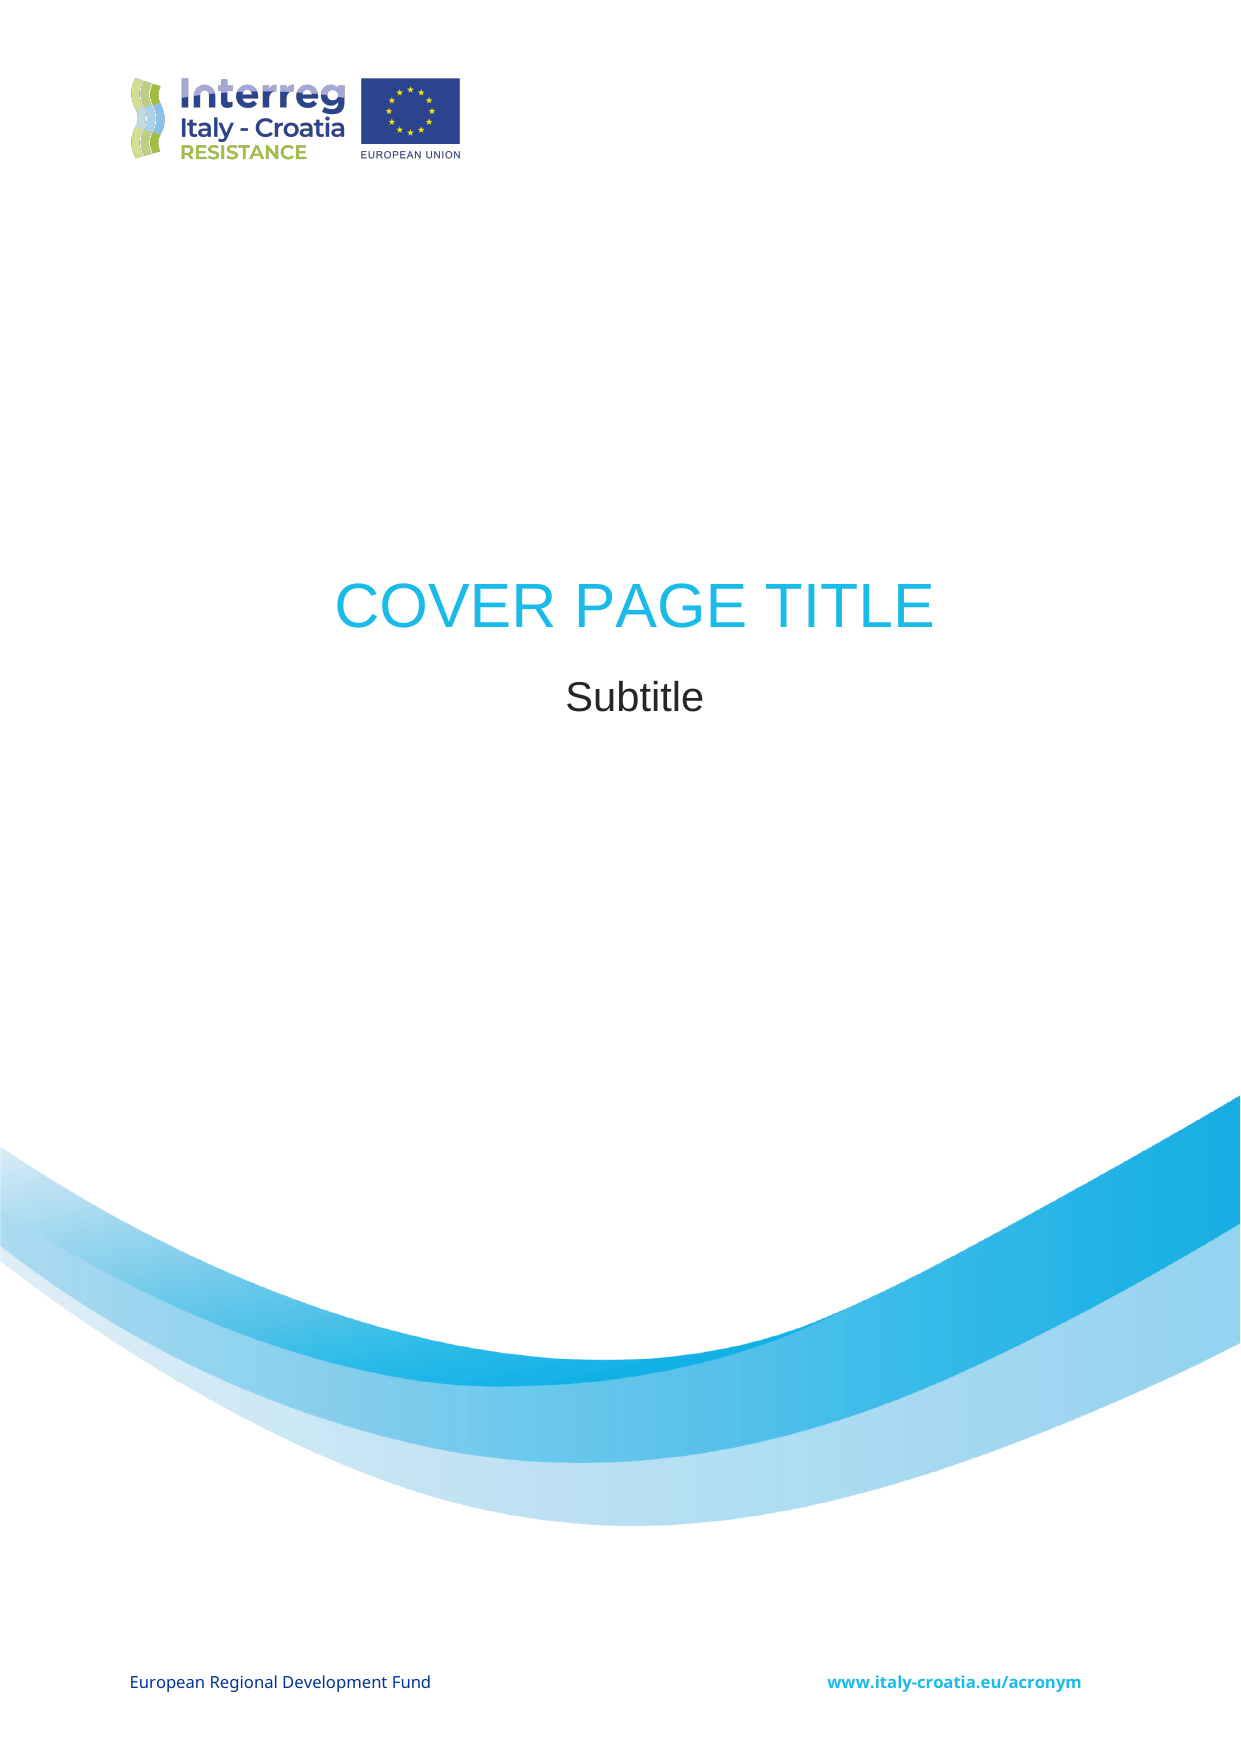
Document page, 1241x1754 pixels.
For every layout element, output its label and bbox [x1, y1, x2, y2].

picture [118, 62, 473, 180]
picture [0, 1044, 1241, 1605]
